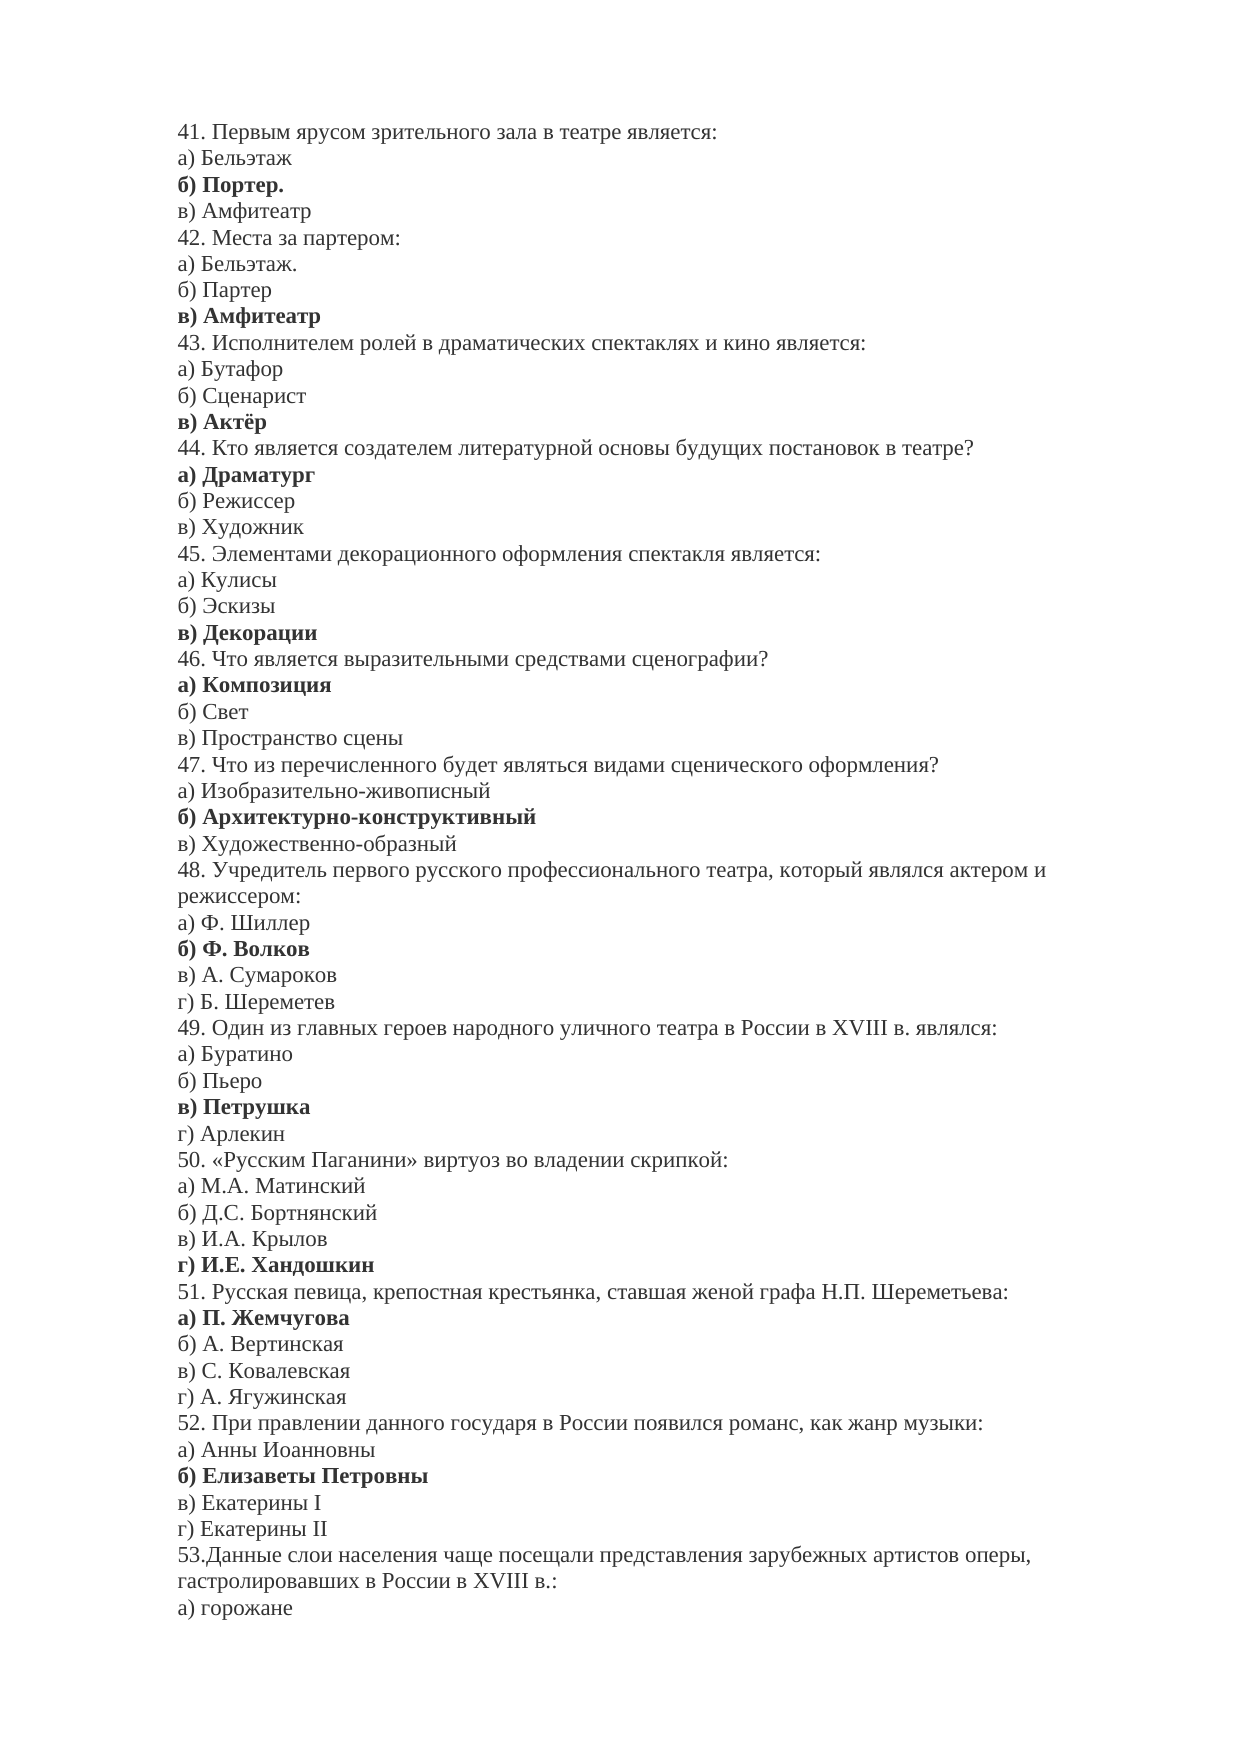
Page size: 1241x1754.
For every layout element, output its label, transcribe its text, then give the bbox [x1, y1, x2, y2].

text 45. Элементами декорационного оформления спектакля является: а) Кулисы б) Эскизы в) Декорации [177, 540, 1152, 645]
text 42. Места за партером: а) Бельэтаж. б) Партер в) Амфитеатр [177, 223, 1152, 329]
text 47. Что из перечисленного будет являться видами сценического оформления? а) Изобразительно-живописный б) Архитектурно-конструктивный в) Художественно-образный [177, 751, 1152, 856]
text 41. Первым ярусом зрительного зала в театре является: а) Бельэтаж б) Портер. в) Амфитеатр [177, 118, 1152, 223]
text 50. «Русским Паганини» виртуоз во владении скрипкой: а) М.А. Матинский б) Д.С. Бортнянский в) И.А. Крылов г) И.Е. Хандошкин [177, 1146, 1152, 1278]
text 49. Один из главных героев народного уличного театра в России в XVIII в. являлся: а) Буратино б) Пьеро в) Петрушка г) Арлекин [177, 1014, 1152, 1146]
text 46. Что является выразительными средствами сценографии? а) Композиция б) Свет в) Пространство сцены [177, 645, 1152, 751]
text 44. Кто является создателем литературной основы будущих постановок в театре? а) Драматург б) Режиссер в) Художник [177, 434, 1152, 540]
text 52. При правлении данного государя в России появился романс, как жанр музыки: а) Анны Иоанновны б) Елизаветы Петровны в) Екатерины I г) Екатерины II [177, 1409, 1152, 1541]
text 48. Учредитель первого русского профессионального театра, который являлся актером и режиссером: а) Ф. Шиллер б) Ф. Волков в) А. Сумароков г) Б. Шереметев [177, 856, 1152, 1014]
text 43. Исполнителем ролей в драматических спектаклях и кино является: а) Бутафор б) Сценарист в) Актёр [177, 329, 1152, 434]
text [177, 1541, 1152, 1620]
text 51. Русская певица, крепостная крестьянка, ставшая женой графа Н.П. Шереметьева: а) П. Жемчугова б) А. Вертинская в) С. Ковалевская г) А. Ягужинская [177, 1278, 1152, 1409]
